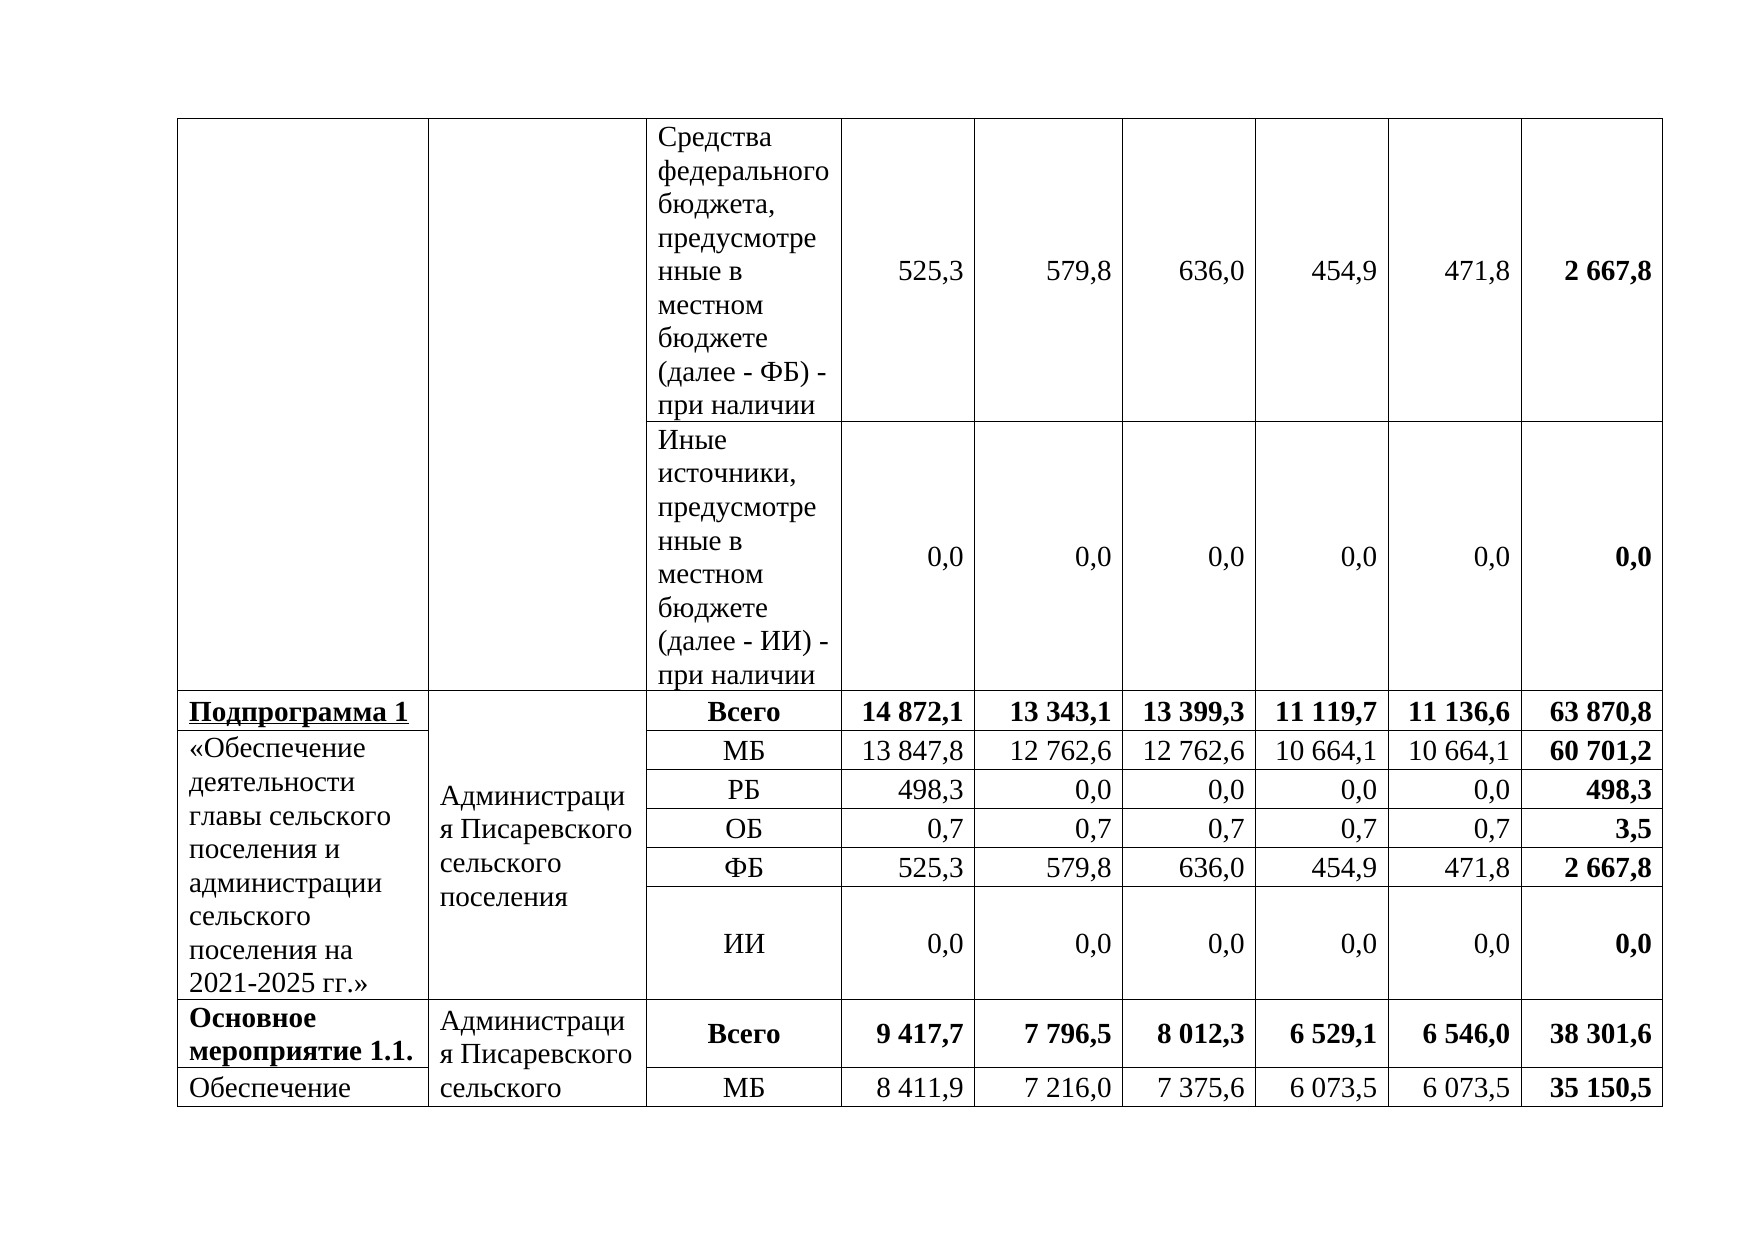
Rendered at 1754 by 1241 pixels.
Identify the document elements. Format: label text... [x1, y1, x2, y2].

table_cell Администрация Писаревского сельского поселения [429, 691, 646, 999]
table_cell 454,9 [1256, 119, 1388, 421]
table_cell 498,3 [1522, 770, 1662, 808]
table_cell 0,0 [1256, 770, 1388, 808]
table_cell Основное мероприятие 1.1. [178, 1000, 428, 1067]
table_cell 3,5 [1522, 809, 1662, 847]
table_cell 498,3 [842, 770, 974, 808]
table_cell 0,0 [975, 887, 1122, 999]
table_cell 0,7 [1123, 809, 1255, 847]
table_cell 0,0 [1389, 770, 1521, 808]
table_cell 35 150,5 [1522, 1068, 1662, 1106]
table_cell 7 375,6 [1123, 1068, 1255, 1106]
table_cell 636,0 [1123, 848, 1255, 886]
table_cell 0,7 [842, 809, 974, 847]
table_cell Всего [647, 691, 841, 729]
table_cell 63 870,8 [1522, 691, 1662, 729]
table_cell Подпрограмма 1 [178, 691, 428, 729]
table_cell 2 667,8 [1522, 119, 1662, 421]
table_cell 0,0 [1522, 422, 1662, 690]
table_cell 0,0 [1123, 422, 1255, 690]
table_cell 579,8 [975, 848, 1122, 886]
table_cell ФБ [647, 848, 841, 886]
table_cell «Обеспечение деятельности главы сельского поселения и администрации сельского поселения на 2021-2025 гг.» [178, 731, 428, 999]
table_cell 471,8 [1389, 848, 1521, 886]
table_cell 13 847,8 [842, 731, 974, 768]
table_cell 0,0 [1123, 887, 1255, 999]
table_cell 2 667,8 [1522, 848, 1662, 886]
table_cell МБ [647, 1068, 841, 1106]
table_cell 8 411,9 [842, 1068, 974, 1106]
table_cell 13 399,3 [1123, 691, 1255, 729]
table_cell 0,7 [1256, 809, 1388, 847]
table_cell 471,8 [1389, 119, 1521, 421]
table_cell Всего [647, 1000, 841, 1067]
table_cell Иные источники, предусмотренные в местном бюджете (далее - ИИ) - при наличии [647, 422, 841, 690]
table_cell Средства федерального бюджета, предусмотренные в местном бюджете (далее - ФБ) - при наличии [647, 119, 841, 421]
table_cell 13 343,1 [975, 691, 1122, 729]
table_cell 6 529,1 [1256, 1000, 1388, 1067]
table_cell 9 417,7 [842, 1000, 974, 1067]
table_cell 0,0 [1256, 887, 1388, 999]
table_cell 0,0 [1256, 422, 1388, 690]
table_cell 0,7 [1389, 809, 1521, 847]
table_cell 0,0 [1123, 770, 1255, 808]
table_cell 12 762,6 [975, 731, 1122, 768]
table_cell 6 546,0 [1389, 1000, 1521, 1067]
table_cell 10 664,1 [1256, 731, 1388, 768]
table_cell 0,0 [842, 887, 974, 999]
table_cell ИИ [647, 887, 841, 999]
table_cell 14 872,1 [842, 691, 974, 729]
table_cell 0,0 [975, 422, 1122, 690]
table_cell 0,0 [842, 422, 974, 690]
table_cell 11 119,7 [1256, 691, 1388, 729]
table_cell ОБ [647, 809, 841, 847]
table_cell 0,7 [975, 809, 1122, 847]
table_cell 0,0 [1389, 422, 1521, 690]
table_cell 636,0 [1123, 119, 1255, 421]
table_cell 38 301,6 [1522, 1000, 1662, 1067]
table_cell 0,0 [1389, 887, 1521, 999]
table_cell 60 701,2 [1522, 731, 1662, 768]
table_cell 0,0 [1522, 887, 1662, 999]
table_cell 6 073,5 [1389, 1068, 1521, 1106]
table_cell 6 073,5 [1256, 1068, 1388, 1106]
table_cell 12 762,6 [1123, 731, 1255, 768]
table_cell 11 136,6 [1389, 691, 1521, 729]
table_cell 525,3 [842, 848, 974, 886]
table_cell МБ [647, 731, 841, 768]
table_cell 525,3 [842, 119, 974, 421]
table_cell 8 012,3 [1123, 1000, 1255, 1067]
table_cell 7 216,0 [975, 1068, 1122, 1106]
table_cell 7 796,5 [975, 1000, 1122, 1067]
table_cell 0,0 [975, 770, 1122, 808]
table_cell РБ [647, 770, 841, 808]
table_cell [178, 1068, 428, 1106]
table_cell 454,9 [1256, 848, 1388, 886]
table_cell 10 664,1 [1389, 731, 1521, 768]
table_cell 579,8 [975, 119, 1122, 421]
table_cell Администрация Писаревского сельского поселения [429, 1000, 646, 1106]
